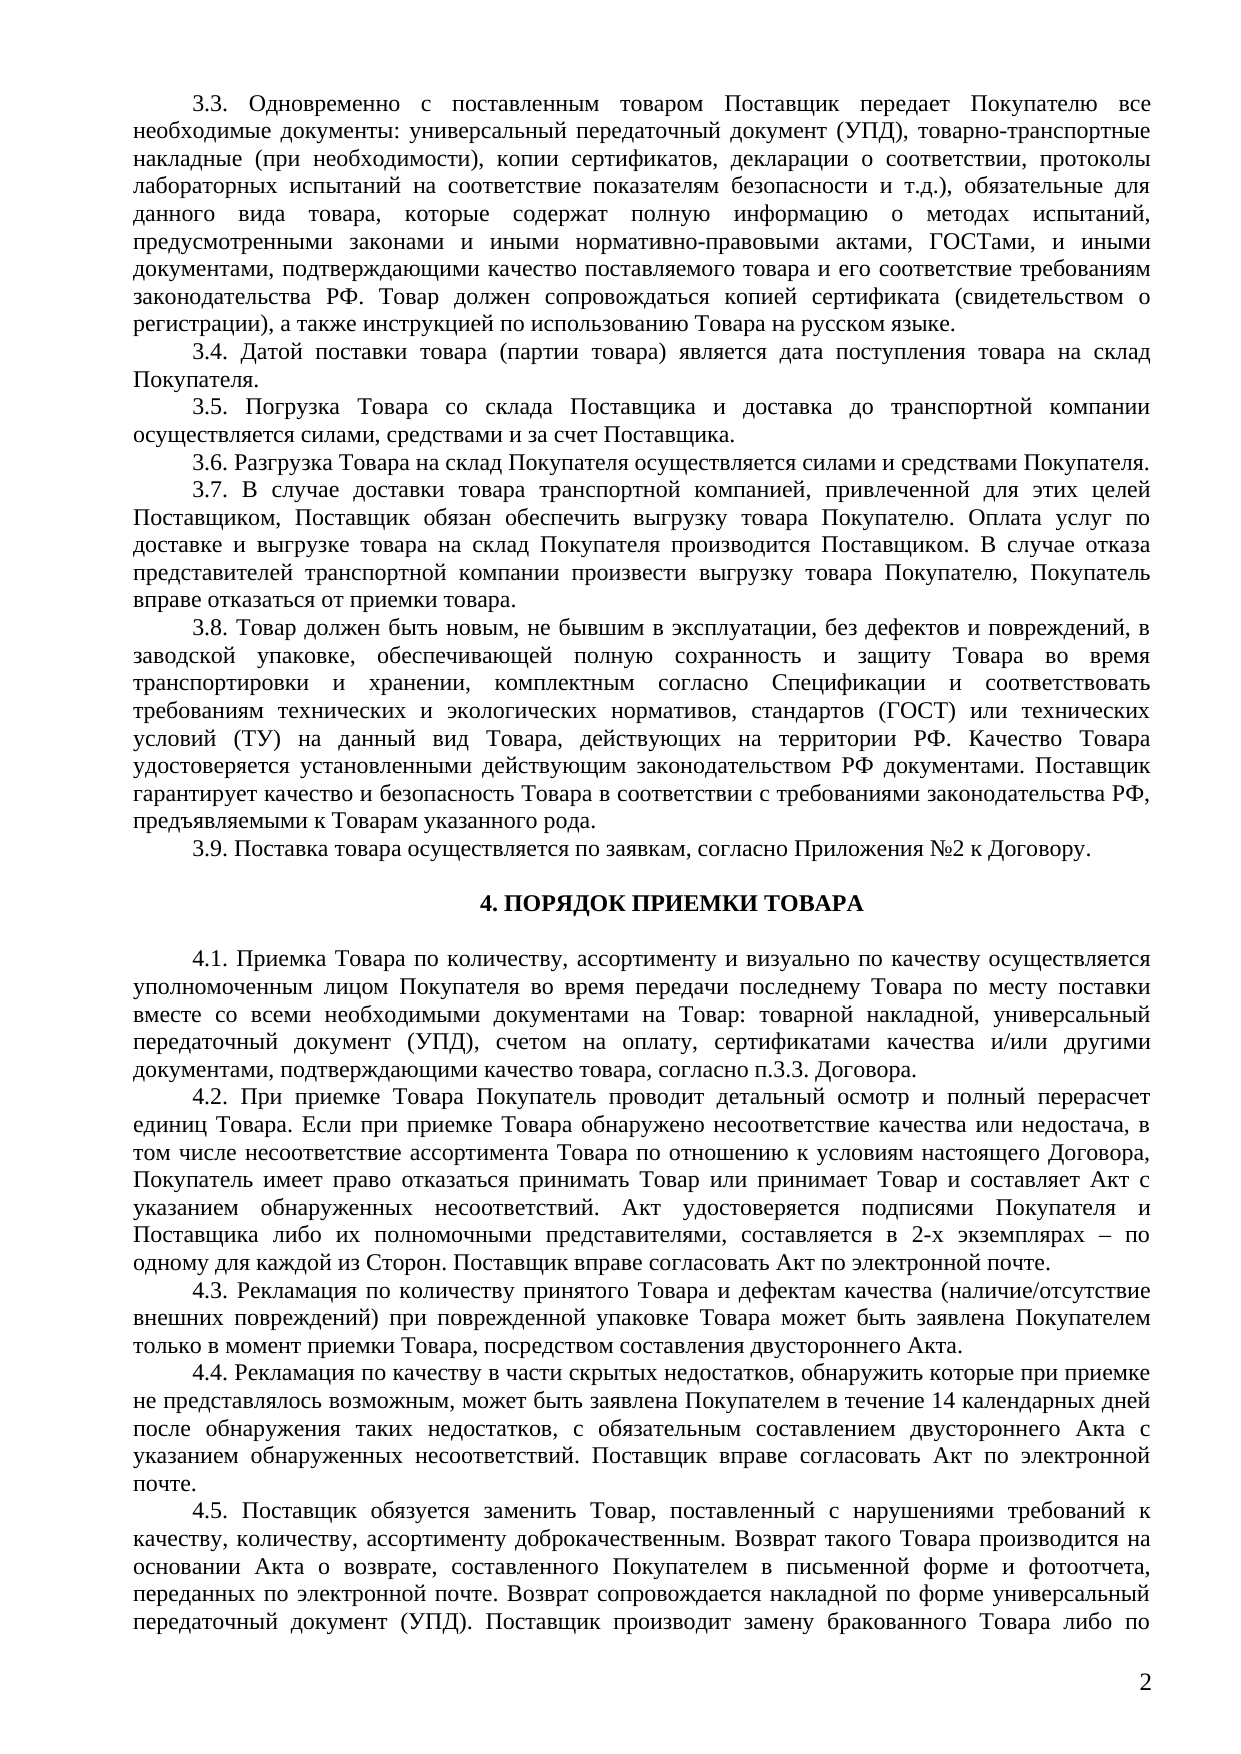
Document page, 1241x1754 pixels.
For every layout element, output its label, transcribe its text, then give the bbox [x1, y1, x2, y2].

text 3.8. Товар должен быть новым, не бывшим в эксплуатации, без дефектов и повреждений, в заводской упаковке, обеспечивающей полную сохранность и защиту Товара во время транспортировки и хранении, комплектным согласно Спецификации и соответствовать требованиям технических и экологических нормативов, стандартов (ГОСТ) или технических условий (ТУ) на данный вид Товара, действующих на территории РФ. Качество Товара удостоверяется установленными действующим законодательством РФ документами. Поставщик гарантирует качество и безопасность Товара в соответствии с требованиями законодательства РФ, предъявляемыми к Товарам указанного рода. [133, 613, 1152, 834]
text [133, 1496, 1152, 1634]
text 3.5. Погрузка Товара со склада Поставщика и доставка до транспортной компании осуществляется силами, средствами и за счет Поставщика. [133, 392, 1152, 447]
text 3.7. В случае доставки товара транспортной компанией, привлеченной для этих целей Поставщиком, Поставщик обязан обеспечить выгрузку товара Покупателю. Оплата услуг по доставке и выгрузке товара на склад Покупателя производится Поставщиком. В случае отказа представителей транспортной компании произвести выгрузку товара Покупателю, Покупатель вправе отказаться от приемки товара. [133, 475, 1152, 613]
text 4.3. Рекламация по количеству принятого Товара и дефектам качества (наличие/отсутствие внешних повреждений) при поврежденной упаковке Товара может быть заявлена Покупателем только в момент приемки Товара, посредством составления двустороннего Акта. [133, 1276, 1152, 1358]
text 4. ПОРЯДОК ПРИЕМКИ ТОВАРА [133, 889, 1152, 917]
text 4.1. Приемка Товара по количеству, ассортименту и визуально по качеству осуществляется уполномоченным лицом Покупателя во время передачи последнему Товара по месту поставки вместе со всеми необходимыми документами на Товар: товарной накладной, универсальный передаточный документ (УПД), счетом на оплату, сертификатами качества и/или другими документами, подтверждающими качество товара, согласно п.3.3. Договора. [133, 944, 1152, 1082]
text 3.3. Одновременно с поставленным товаром Поставщик передает Покупателю все необходимые документы: универсальный передаточный документ (УПД), товарно-транспортные накладные (при необходимости), копии сертификатов, декларации о соответствии, протоколы лабораторных испытаний на соответствие показателям безопасности и т.д.), обязательные для данного вида товара, которые содержат полную информацию о методах испытаний, предусмотренными законами и иными нормативно-правовыми актами, ГОСТами, и иными документами, подтверждающими качество поставляемого товара и его соответствие требованиям законодательства РФ. Товар должен сопровождаться копией сертификата (свидетельством о регистрации), а также инструкцией по использованию Товара на русском языке. [133, 89, 1152, 337]
text 4.2. При приемке Товара Покупатель проводит детальный осмотр и полный перерасчет единиц Товара. Если при приемке Товара обнаружено несоответствие качества или недостача, в том числе несоответствие ассортимента Товара по отношению к условиям настоящего Договора, Покупатель имеет право отказаться принимать Товар или принимает Товар и составляет Акт с указанием обнаруженных несоответствий. Акт удостоверяется подписями Покупателя и Поставщика либо их полномочными представителями, составляется в 2-х экземплярах – по одному для каждой из Сторон. Поставщик вправе согласовать Акт по электронной почте. [133, 1082, 1152, 1276]
text 3.6. Разгрузка Товара на склад Покупателя осуществляется силами и средствами Покупателя. [133, 447, 1152, 475]
text 3.4. Датой поставки товара (партии товара) является дата поступления товара на склад Покупателя. [133, 337, 1152, 392]
text 3.9. Поставка товара осуществляется по заявкам, согласно Приложения №2 к Договору. [133, 834, 1152, 862]
text 4.4. Рекламация по качеству в части скрытых недостатков, обнаружить которые при приемке не представлялось возможным, может быть заявлена Покупателем в течение 14 календарных дней после обнаружения таких недостатков, с обязательным составлением двустороннего Акта с указанием обнаруженных несоответствий. Поставщик вправе согласовать Акт по электронной почте. [133, 1358, 1152, 1496]
